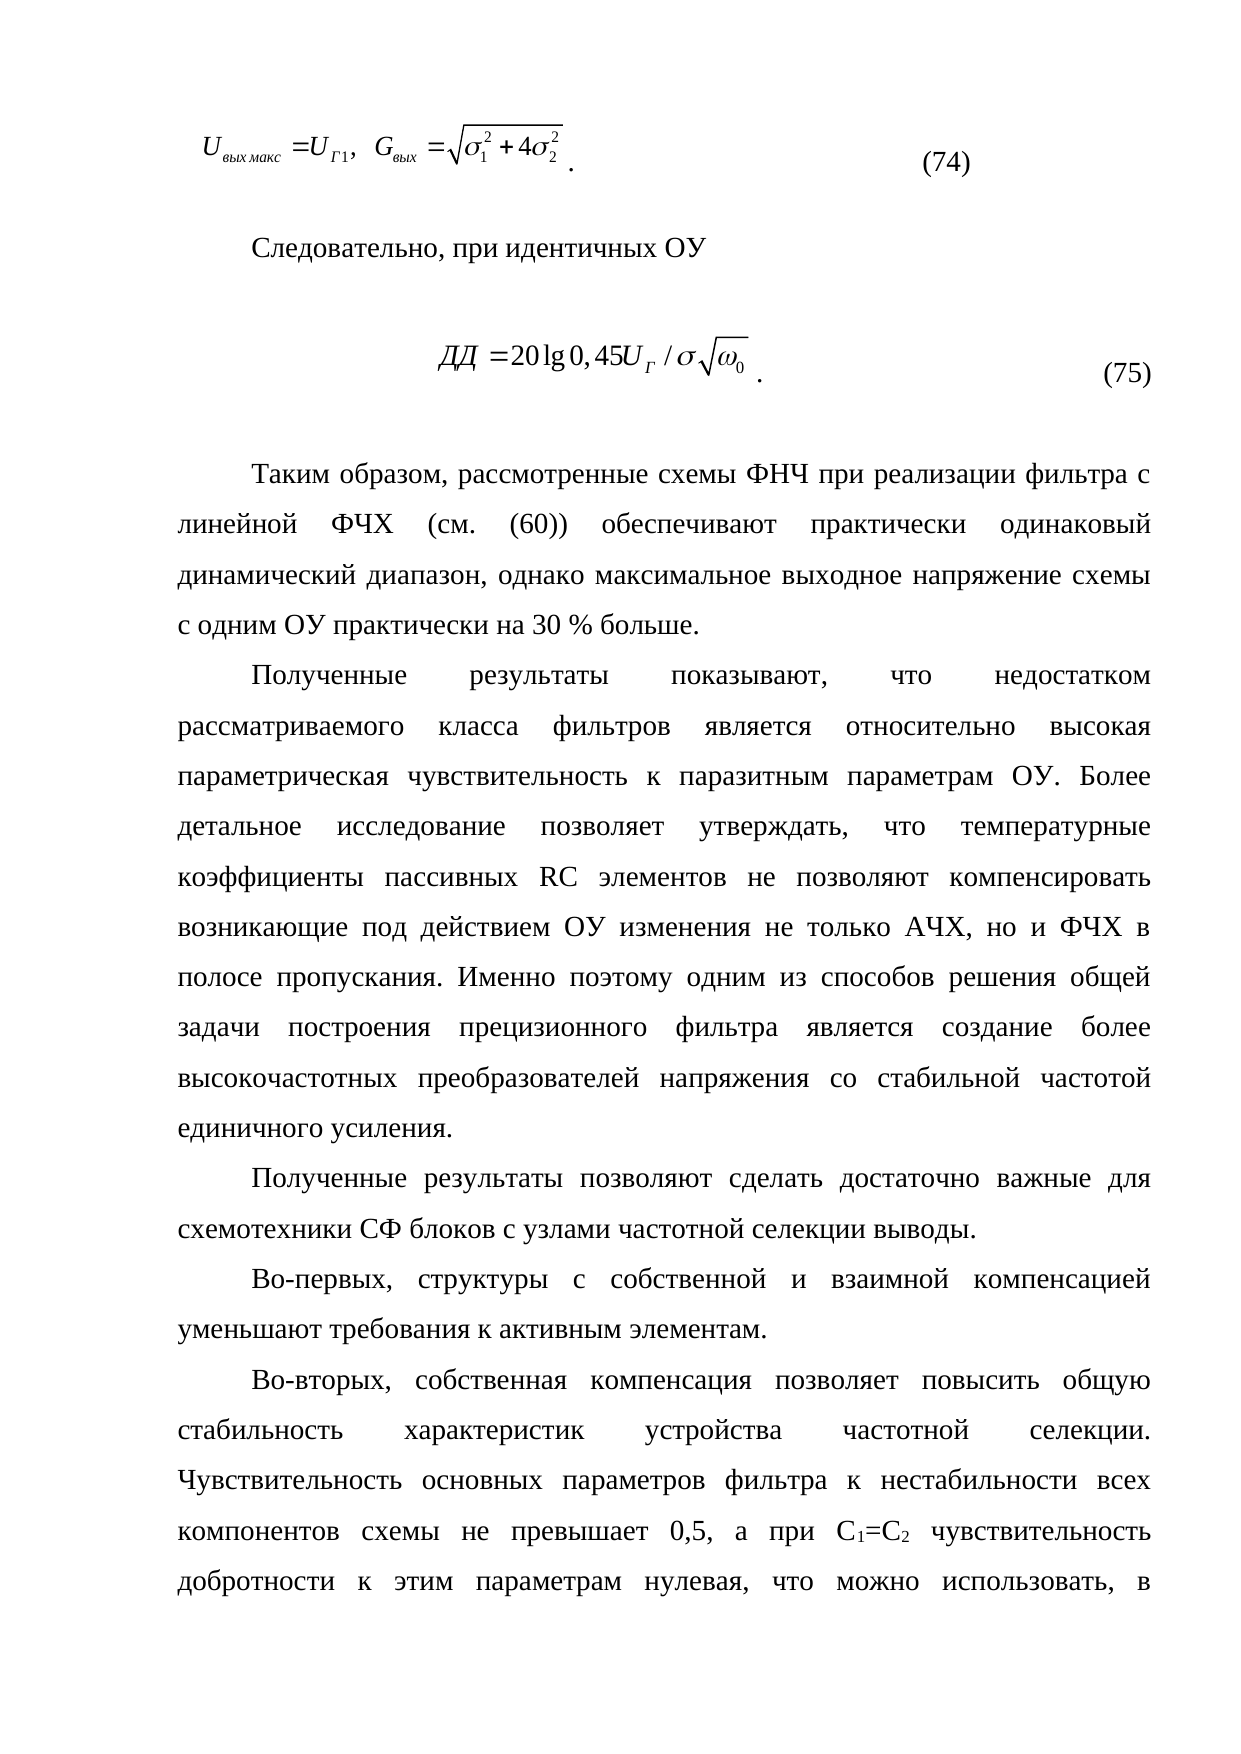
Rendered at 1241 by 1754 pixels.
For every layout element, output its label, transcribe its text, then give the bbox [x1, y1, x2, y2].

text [177, 1362, 1152, 1597]
text Полученные результаты показывают, что недостатком рассматриваемого класса фильтров является относительно высокая параметрическая чувствительность к паразитным параметрам ОУ. Более детальное исследование позволяет утверждать, что температурные коэффициенты пассивных RC элементов не позволяют компенсировать возникающие под действием ОУ изменения не только АЧХ, но и ФЧХ в полосе пропускания. Именно поэтому одним из способов решения общей задачи построения прецизионного фильтра является создание более высокочастотных преобразователей напряжения со стабильной частотой единичного усиления. [177, 657, 1152, 1144]
text Во-первых, структуры с собственной и взаимной компенсацией уменьшают требования к активным элементам. [177, 1261, 1152, 1345]
text Таким образом, рассмотренные схемы ФНЧ при реализации фильтра с линейной ФЧХ (см. (60)) обеспечивают практически одинаковый динамический диапазон, однако максимальное выходное напряжение схемы с одним ОУ практически на 30 % больше. [177, 456, 1152, 641]
text Полученные результаты позволяют сделать достаточно важные для схемотехники СФ блоков с узлами частотной селекции выводы. [177, 1161, 1152, 1244]
text Следовательно, при идентичных ОУ [177, 231, 1152, 264]
text . (75) [177, 331, 1152, 389]
